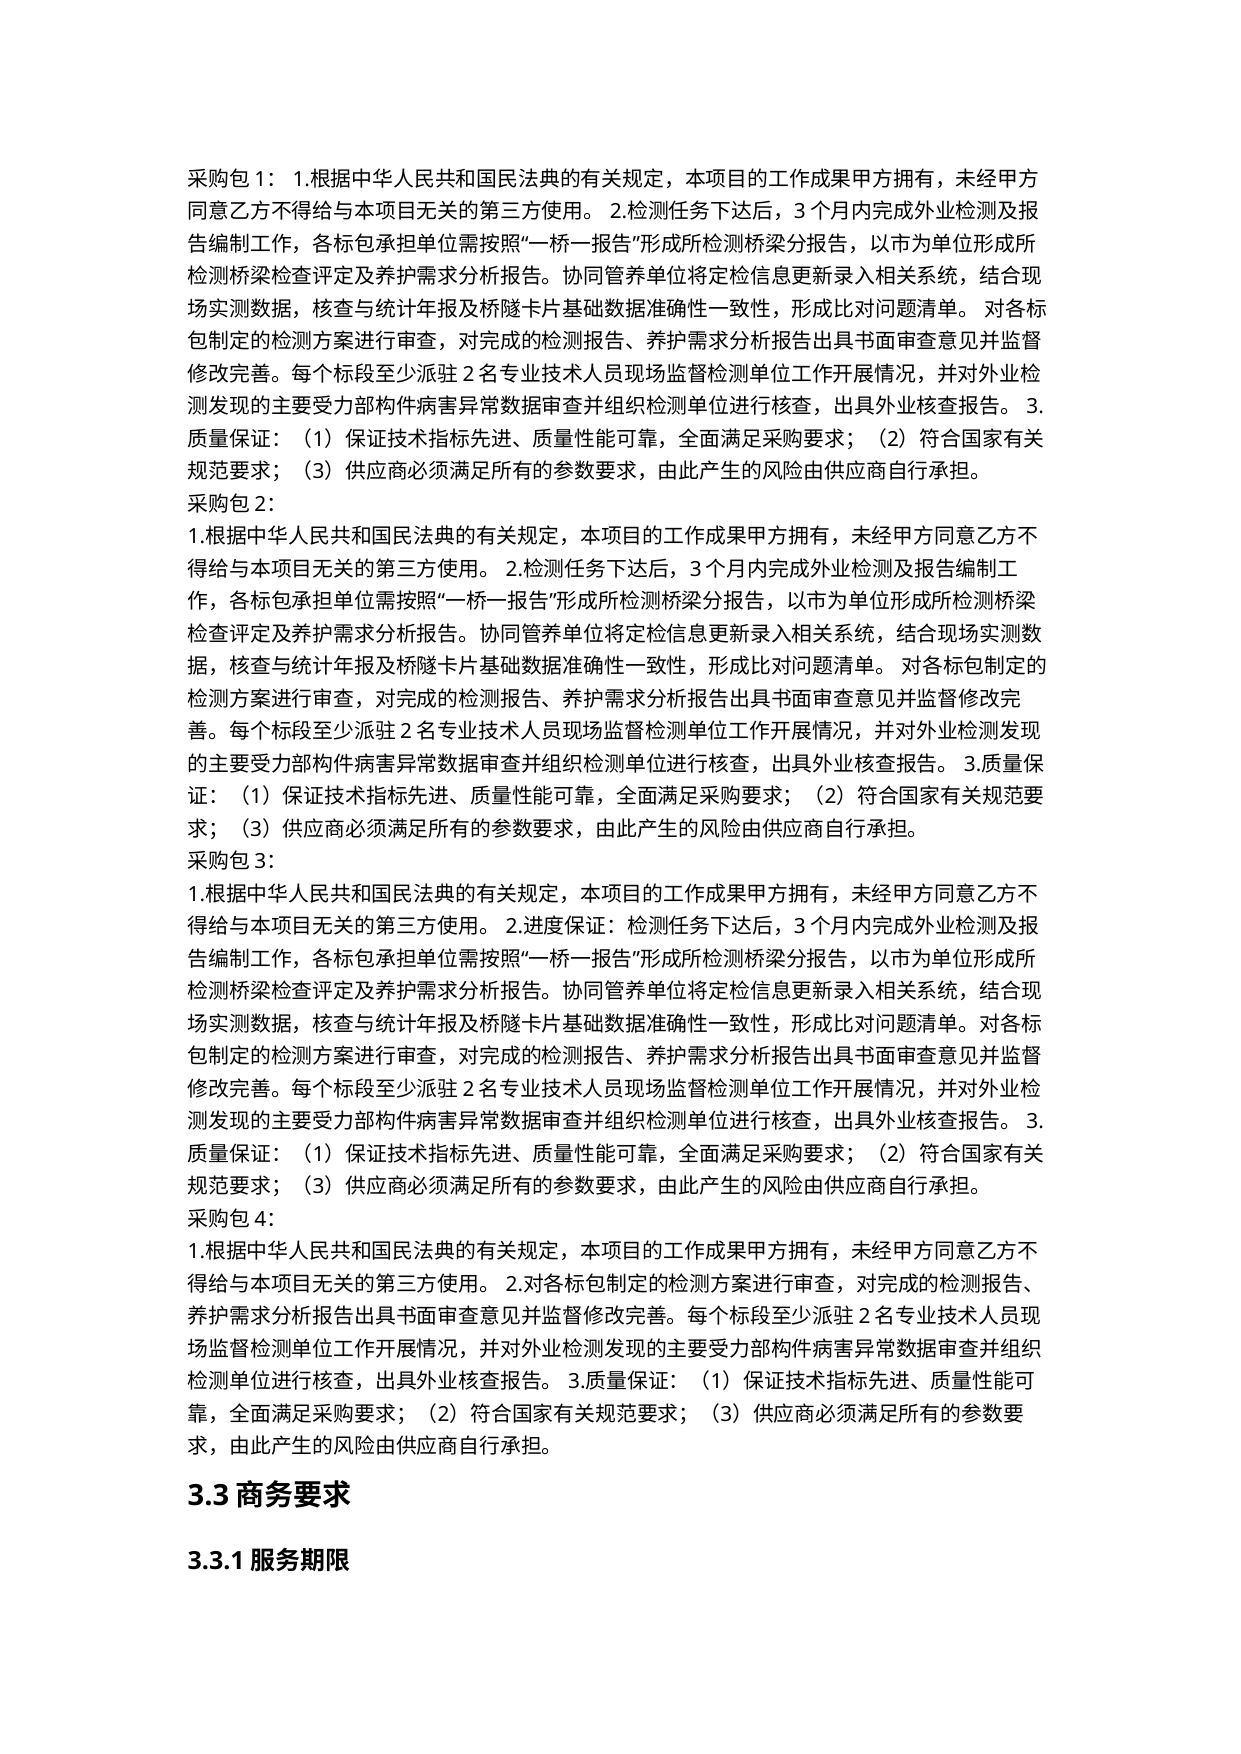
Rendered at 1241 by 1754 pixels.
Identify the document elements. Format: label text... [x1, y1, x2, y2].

text 采购包2： [187, 487, 1053, 519]
text 3.3.1服务期限 [187, 1527, 1053, 1592]
text 采购包3： [187, 844, 1053, 877]
text 采购包4： [187, 1202, 1053, 1234]
text 1.根据中华人民共和国民法典的有关规定，本项目的工作成果甲方拥有，未经甲方同意乙方不得给与本项目无关的第三方使用。 2.检测任务下达后，3个月内完成外业检测及报告编制工作，各标包承担单位需按照“一桥一报告”形成所检测桥梁分报告，以市为单位形成所检测桥梁检查评定及养护需求分析报告。协同管养单位将定检信息更新录入相关系统，结合现场实测数据，核查与统计年报及桥隧卡片基础数据准确性一致性，形成比对问题清单。 对各标包制定的检测方案进行审查，对完成的检测报告、养护需求分析报告出具书面审查意见并监督修改完善。每个标段至少派驻2名专业技术人员现场监督检测单位工作开展情况，并对外业检测发现的主要受力部构件病害异常数据审查并组织检测单位进行核查，出具外业核查报告。 3.质量保证：（1）保证技术指标先进、质量性能可靠，全面满足采购要求；（2）符合国家有关规范要求；（3）供应商必须满足所有的参数要求，由此产生的风险由供应商自行承担。 [187, 519, 1053, 844]
text 采购包1： 1.根据中华人民共和国民法典的有关规定，本项目的工作成果甲方拥有，未经甲方同意乙方不得给与本项目无关的第三方使用。 2.检测任务下达后，3个月内完成外业检测及报告编制工作，各标包承担单位需按照“一桥一报告”形成所检测桥梁分报告，以市为单位形成所检测桥梁检查评定及养护需求分析报告。协同管养单位将定检信息更新录入相关系统，结合现场实测数据，核查与统计年报及桥隧卡片基础数据准确性一致性，形成比对问题清单。 对各标包制定的检测方案进行审查，对完成的检测报告、养护需求分析报告出具书面审查意见并监督修改完善。每个标段至少派驻2名专业技术人员现场监督检测单位工作开展情况，并对外业检测发现的主要受力部构件病害异常数据审查并组织检测单位进行核查，出具外业核查报告。 3.质量保证：（1）保证技术指标先进、质量性能可靠，全面满足采购要求；（2）符合国家有关规范要求；（3）供应商必须满足所有的参数要求，由此产生的风险由供应商自行承担。 [187, 162, 1053, 487]
text 1.根据中华人民共和国民法典的有关规定，本项目的工作成果甲方拥有，未经甲方同意乙方不得给与本项目无关的第三方使用。 2.进度保证：检测任务下达后，3个月内完成外业检测及报告编制工作，各标包承担单位需按照“一桥一报告”形成所检测桥梁分报告，以市为单位形成所检测桥梁检查评定及养护需求分析报告。协同管养单位将定检信息更新录入相关系统，结合现场实测数据，核查与统计年报及桥隧卡片基础数据准确性一致性，形成比对问题清单。对各标包制定的检测方案进行审查，对完成的检测报告、养护需求分析报告出具书面审查意见并监督修改完善。每个标段至少派驻2名专业技术人员现场监督检测单位工作开展情况，并对外业检测发现的主要受力部构件病害异常数据审查并组织检测单位进行核查，出具外业核查报告。 3.质量保证：（1）保证技术指标先进、质量性能可靠，全面满足采购要求；（2）符合国家有关规范要求；（3）供应商必须满足所有的参数要求，由此产生的风险由供应商自行承担。 [187, 877, 1053, 1202]
text 3.3商务要求 [187, 1462, 1053, 1527]
text 1.根据中华人民共和国民法典的有关规定，本项目的工作成果甲方拥有，未经甲方同意乙方不得给与本项目无关的第三方使用。 2.对各标包制定的检测方案进行审查，对完成的检测报告、养护需求分析报告出具书面审查意见并监督修改完善。每个标段至少派驻2名专业技术人员现场监督检测单位工作开展情况，并对外业检测发现的主要受力部构件病害异常数据审查并组织检测单位进行核查，出具外业核查报告。 3.质量保证：（1）保证技术指标先进、质量性能可靠，全面满足采购要求；（2）符合国家有关规范要求；（3）供应商必须满足所有的参数要求，由此产生的风险由供应商自行承担。 [187, 1234, 1053, 1462]
